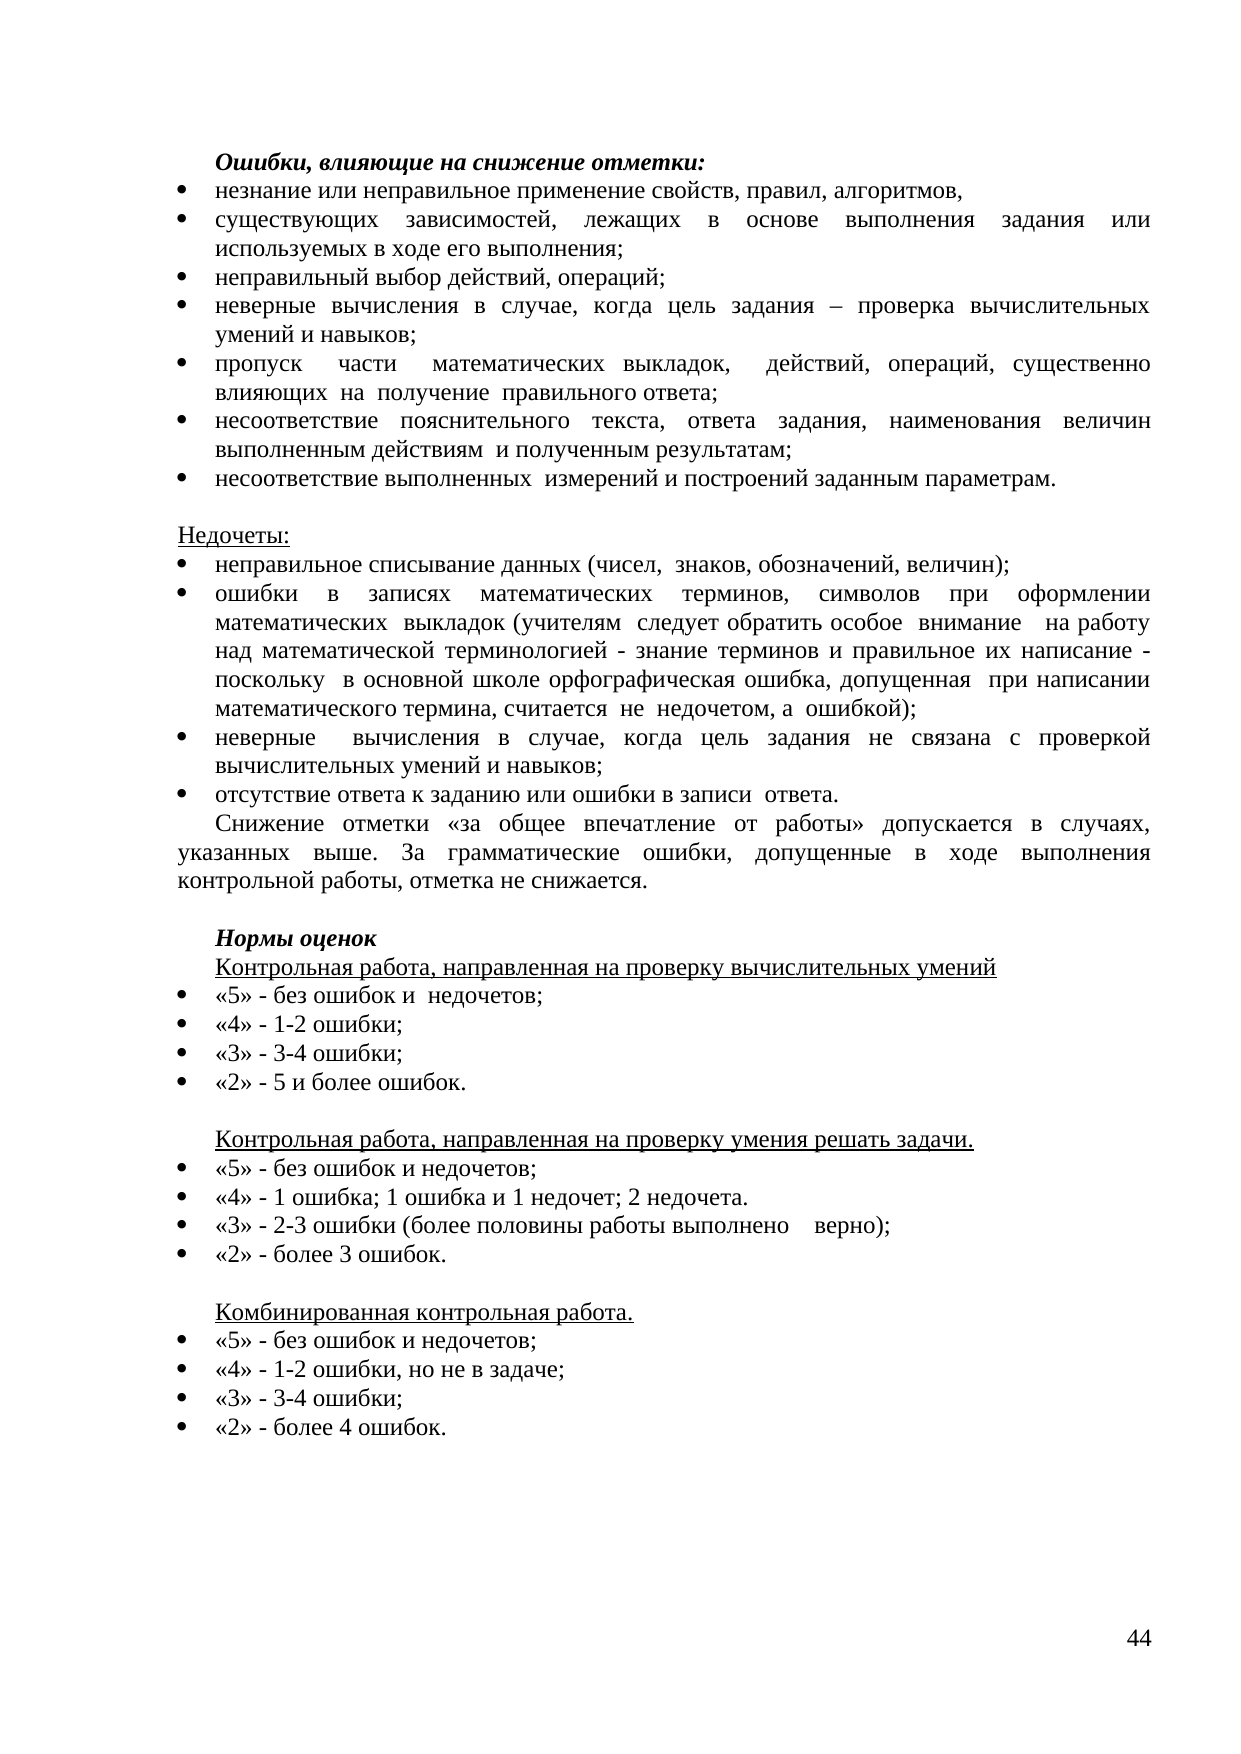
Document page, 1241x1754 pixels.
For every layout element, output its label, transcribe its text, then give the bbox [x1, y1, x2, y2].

list «3» - 3-4 ошибки; [177, 1038, 1152, 1067]
list «2» - более 4 ошибок. [177, 1412, 1152, 1441]
list несоответствие пояснительного текста, ответа задания, наименования величин выполненным действиям и полученным результатам; [177, 406, 1152, 463]
list отсутствие ответа к заданию или ошибки в записи ответа. [177, 779, 1152, 808]
text Контрольная работа, направленная на проверку умения решать задачи. [177, 1124, 1152, 1153]
list «2» - 5 и более ошибок. [177, 1067, 1152, 1096]
text Недочеты: [177, 521, 1152, 549]
text Снижение отметки «за общее впечатление от работы» допускается в случаях, указанных выше. За грамматические ошибки, допущенные в ходе выполнения контрольной работы, отметка не снижается. [177, 808, 1152, 894]
list незнание или неправильное применение свойств, правил, алгоритмов, [177, 176, 1152, 204]
list ошибки в записях математических терминов, символов при оформлении математических выкладок (учителям следует обратить особое внимание на работу над математической терминологией - знание терминов и правильное их написание - поскольку в основной школе орфографическая ошибка, допущенная при написании математического термина, считается не недочетом, а ошибкой); [177, 578, 1152, 722]
list неправильное списывание данных (чисел, знаков, обозначений, величин); [177, 549, 1152, 578]
list «3» - 3-4 ошибки; [177, 1383, 1152, 1412]
list существующих зависимостей, лежащих в основе выполнения задания или используемых в ходе его выполнения; [177, 204, 1152, 262]
text Ошибки, влияющие на снижение отметки: [177, 147, 1152, 176]
list «5» - без ошибок и недочетов; [177, 1326, 1152, 1354]
list несоответствие выполненных измерений и построений заданным параметрам. [177, 463, 1152, 492]
list пропуск части математических выкладок, действий, операций, существенно влияющих на получение правильного ответа; [177, 348, 1152, 406]
list неправильный выбор действий, операций; [177, 262, 1152, 291]
text Контрольная работа, направленная на проверку вычислительных умений [177, 952, 1152, 981]
list «5» - без ошибок и недочетов; [177, 981, 1152, 1009]
list «5» - без ошибок и недочетов; [177, 1153, 1152, 1182]
list неверные вычисления в случае, когда цель задания – проверка вычислительных умений и навыков; [177, 291, 1152, 348]
list «4» - 1-2 ошибки; [177, 1009, 1152, 1038]
list «2» - более 3 ошибок. [177, 1239, 1152, 1268]
list «4» - 1 ошибка; 1 ошибка и 1 недочет; 2 недочета. [177, 1182, 1152, 1211]
list неверные вычисления в случае, когда цель задания не связана с проверкой вычислительных умений и навыков; [177, 722, 1152, 779]
text Нормы оценок [177, 923, 1152, 952]
list «4» - 1-2 ошибки, но не в задаче; [177, 1354, 1152, 1383]
text Комбинированная контрольная работа. [177, 1297, 1152, 1326]
list «3» - 2-3 ошибки (более половины работы выполнено верно); [177, 1211, 1152, 1239]
